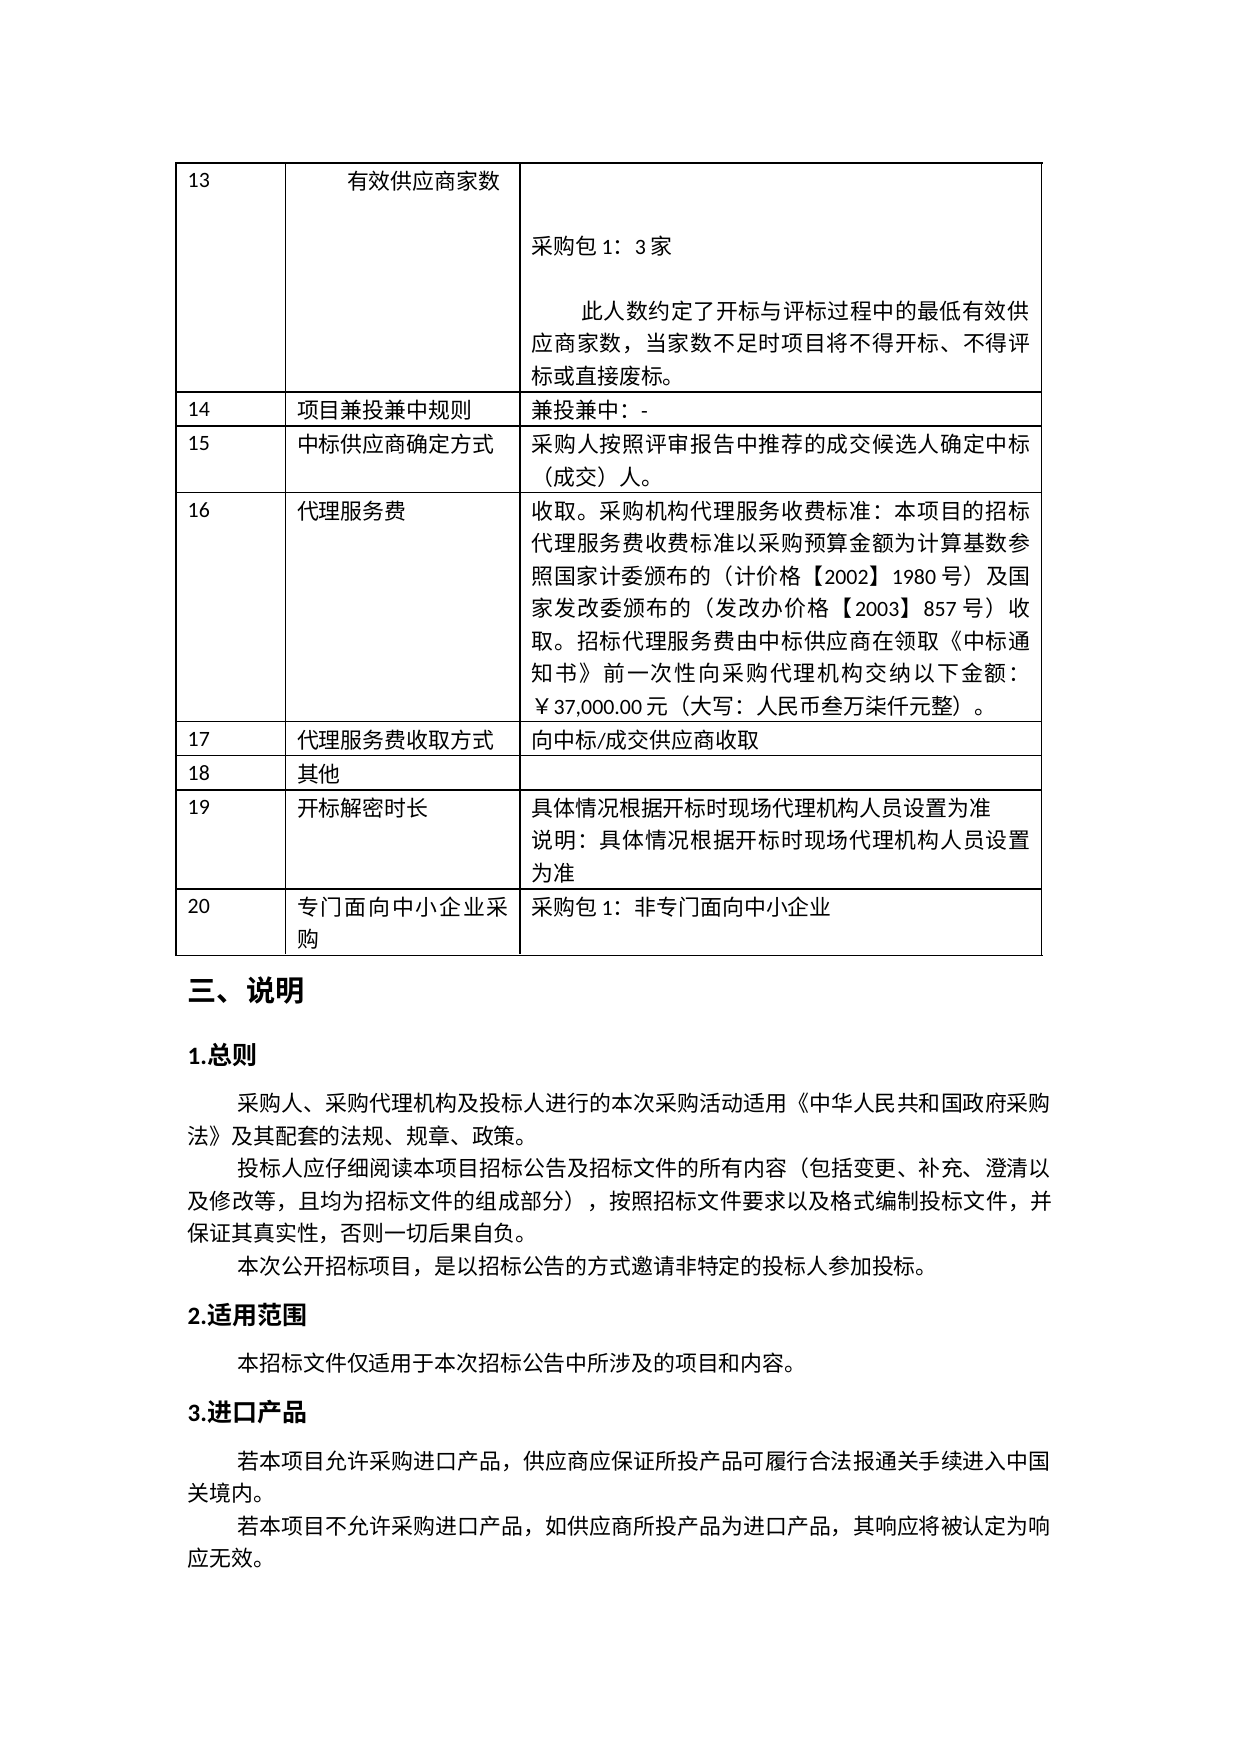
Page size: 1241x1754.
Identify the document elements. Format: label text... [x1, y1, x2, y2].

table_cell 19 [177, 791, 285, 888]
table_cell 开标解密时长 [286, 791, 519, 888]
table_cell [521, 756, 1041, 789]
table_cell 兼投兼中：- [521, 393, 1041, 425]
text 采购人、采购代理机构及投标人进行的本次采购活动适用《中华人民共和国政府采购法》及其配套的法规、规章、政策。 [187, 1086, 1053, 1151]
text 本招标文件仅适用于本次招标公告中所涉及的项目和内容。 [187, 1346, 1053, 1378]
table_cell 20 [177, 890, 285, 954]
table_cell 收取。采购机构代理服务收费标准：本项目的招标代理服务费收费标准以采购预算金额为计算基数参照国家计委颁布的（计价格【2002】1980号）及国家发改委颁布的（发改办价格【2003】857号）收取。招标代理服务费由中标供应商在领取《中标通知书》前一次性向采购代理机构交纳以下金额： ￥37,000.00元（大写：人民币叁万柒仟元整）。 [521, 493, 1041, 721]
table_cell 14 [177, 393, 285, 425]
table_cell 13 [177, 164, 285, 391]
text 若本项目不允许采购进口产品，如供应商所投产品为进口产品，其响应将被认定为响应无效。 [187, 1508, 1053, 1573]
table_cell 代理服务费 [286, 493, 519, 721]
table_cell 项目兼投兼中规则 [286, 393, 519, 425]
table_cell 代理服务费收取方式 [286, 722, 519, 755]
table_cell 18 [177, 756, 285, 789]
text 2.适用范围 [187, 1281, 1053, 1346]
table_cell 采购包1：3家 此人数约定了开标与评标过程中的最低有效供应商家数，当家数不足时项目将不得开标、不得评标或直接废标。 [521, 164, 1041, 391]
table_cell 向中标/成交供应商收取 [521, 722, 1041, 755]
table_cell 15 [177, 427, 285, 492]
table_cell 中标供应商确定方式 [286, 427, 519, 492]
text 3.进口产品 [187, 1378, 1053, 1443]
table_cell 有效供应商家数 [286, 164, 519, 391]
text 1.总则 [187, 1021, 1053, 1086]
table_cell 采购人按照评审报告中推荐的成交候选人确定中标（成交）人。 [521, 427, 1041, 492]
text 三、说明 [187, 956, 1053, 1021]
table_cell 具体情况根据开标时现场代理机构人员设置为准 说明：具体情况根据开标时现场代理机构人员设置为准 [521, 791, 1041, 888]
text 投标人应仔细阅读本项目招标公告及招标文件的所有内容（包括变更、补充、澄清以及修改等，且均为招标文件的组成部分），按照招标文件要求以及格式编制投标文件，并保证其真实性，否则一切后果自负。 [187, 1151, 1053, 1248]
table_cell 其他 [286, 756, 519, 789]
table_cell 采购包1：非专门面向中小企业 [521, 890, 1041, 954]
text 本次公开招标项目，是以招标公告的方式邀请非特定的投标人参加投标。 [187, 1248, 1053, 1281]
text 若本项目允许采购进口产品，供应商应保证所投产品可履行合法报通关手续进入中国关境内。 [187, 1443, 1053, 1508]
table_cell 16 [177, 493, 285, 721]
table_cell 17 [177, 722, 285, 755]
table_cell 专门面向中小企业采购 [286, 890, 519, 954]
